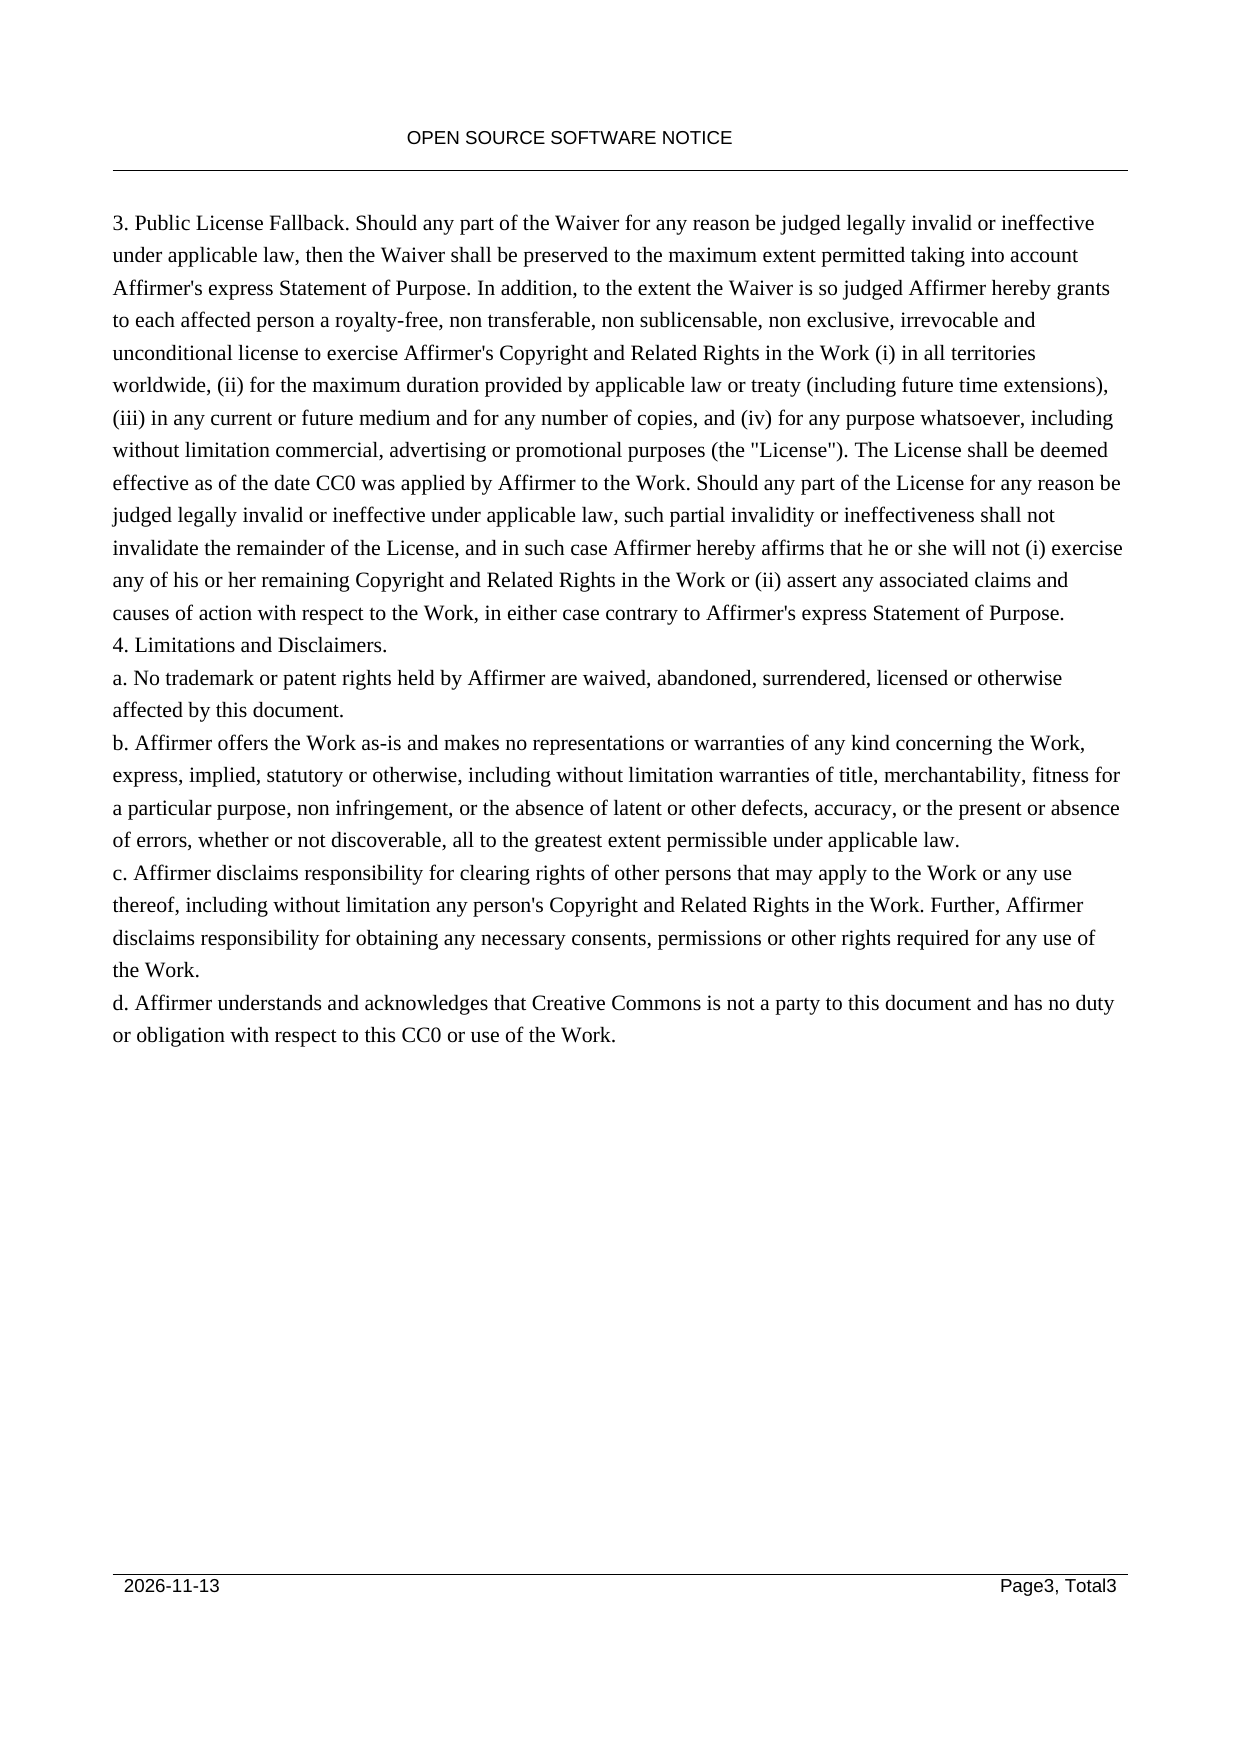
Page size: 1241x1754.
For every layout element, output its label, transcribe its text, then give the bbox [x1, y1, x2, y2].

text a. No trademark or patent rights held by Affirmer are waived, abandoned, surrendered, licensed or otherwise affected by this document. [112, 661, 1128, 726]
text d. Affirmer understands and acknowledges that Creative Commons is not a party to this document and has no duty or obligation with respect to this CC0 or use of the Work. [112, 986, 1128, 1051]
text c. Affirmer disclaims responsibility for clearing rights of other persons that may apply to the Work or any use thereof, including without limitation any person's Copyright and Related Rights in the Work. Further, Affirmer disclaims responsibility for obtaining any necessary consents, permissions or other rights required for any use of the Work. [112, 856, 1128, 986]
text 3. Public License Fallback. Should any part of the Waiver for any reason be judged legally invalid or ineffective under applicable law, then the Waiver shall be preserved to the maximum extent permitted taking into account Affirmer's express Statement of Purpose. In addition, to the extent the Waiver is so judged Affirmer hereby grants to each affected person a royalty-free, non transferable, non sublicensable, non exclusive, irrevocable and unconditional license to exercise Affirmer's Copyright and Related Rights in the Work (i) in all territories worldwide, (ii) for the maximum duration provided by applicable law or treaty (including future time extensions), (iii) in any current or future medium and for any number of copies, and (iv) for any purpose whatsoever, including without limitation commercial, advertising or promotional purposes (the "License"). The License shall be deemed effective as of the date CC0 was applied by Affirmer to the Work. Should any part of the License for any reason be judged legally invalid or ineffective under applicable law, such partial invalidity or ineffectiveness shall not invalidate the remainder of the License, and in such case Affirmer hereby affirms that he or she will not (i) exercise any of his or her remaining Copyright and Related Rights in the Work or (ii) assert any associated claims and causes of action with respect to the Work, in either case contrary to Affirmer's express Statement of Purpose. [112, 206, 1128, 629]
text 4. Limitations and Disclaimers. [112, 629, 1128, 661]
text b. Affirmer offers the Work as-is and makes no representations or warranties of any kind concerning the Work, express, implied, statutory or otherwise, including without limitation warranties of title, merchantability, fitness for a particular purpose, non infringement, or the absence of latent or other defects, accuracy, or the present or absence of errors, whether or not discoverable, all to the greatest extent permissible under applicable law. [112, 726, 1128, 856]
